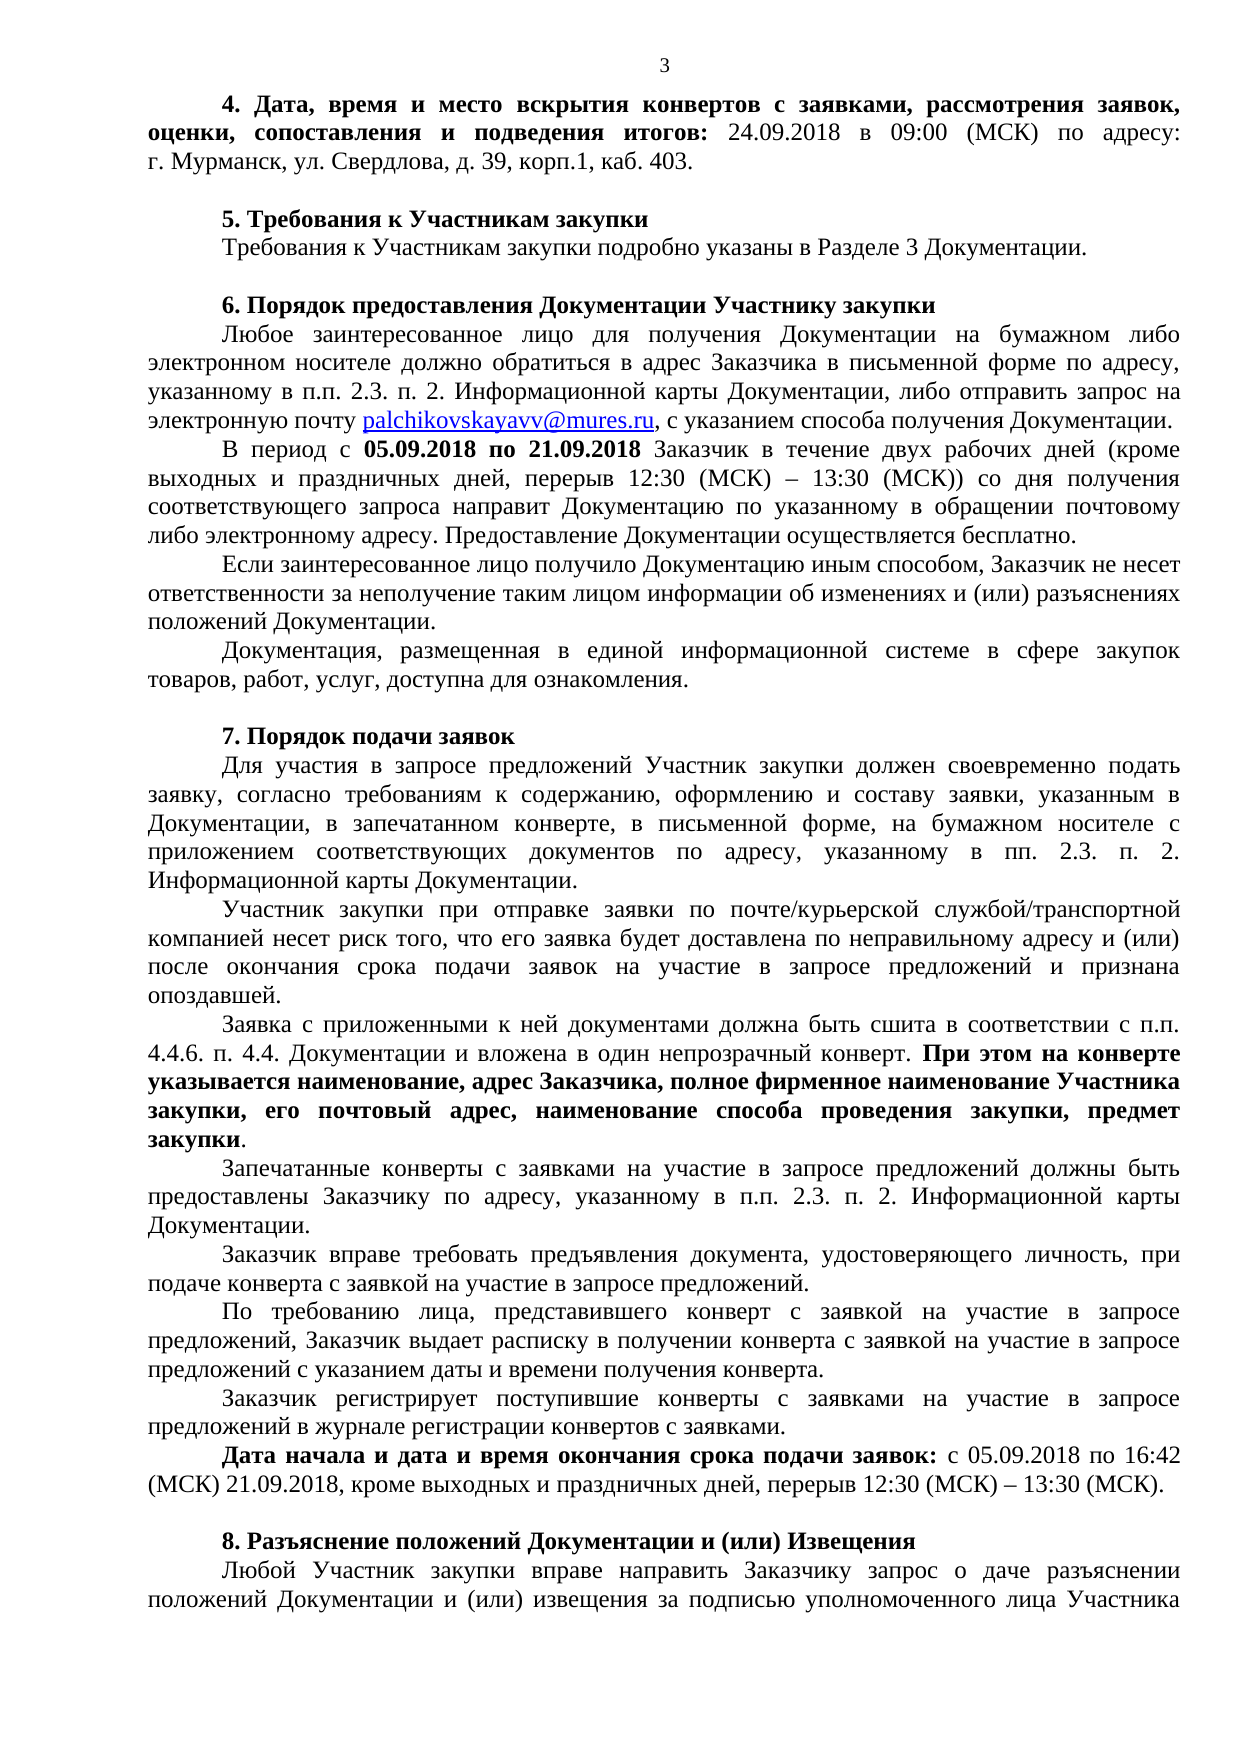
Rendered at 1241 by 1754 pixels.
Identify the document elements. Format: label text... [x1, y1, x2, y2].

text 5. Требования к Участникам закупки [148, 204, 1181, 232]
text Любое заинтересованное лицо для получения Документации на бумажном либо электронном носителе должно обратиться в адрес Заказчика в письменной форме по адресу, указанному в п.п. 2.3. п. 2. Информационной карты Документации, либо отправить запрос на электронную почту palchikovskayavv@mures.ru, с указанием способа получения Документации. [148, 319, 1181, 434]
text 7. Порядок подачи заявок [148, 721, 1181, 750]
text Документация, размещенная в единой информационной системе в сфере закупок товаров, работ, услуг, доступна для ознакомления. [148, 635, 1181, 693]
text По требованию лица, представившего конверт с заявкой на участие в запросе предложений, Заказчик выдает расписку в получении конверта с заявкой на участие в запросе предложений с указанием даты и времени получения конверта. [148, 1296, 1181, 1383]
text Требования к Участникам закупки подробно указаны в Разделе 3 Документации. [148, 232, 1181, 261]
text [148, 1555, 1181, 1613]
text Запечатанные конверты с заявками на участие в запросе предложений должны быть предоставлены Заказчику по адресу, указанному в п.п. 2.3. п. 2. Информационной карты Документации. [148, 1153, 1181, 1239]
text 4. Дата, время и место вскрытия конвертов с заявками, рассмотрения заявок, оценки, сопоставления и подведения итогов: 24.09.2018 в 09:00 (МСК) по адресу: г. Мурманск, ул. Свердлова, д. 39, корп.1, каб. 403. [148, 89, 1181, 175]
text Заказчик вправе требовать предъявления документа, удостоверяющего личность, при подаче конверта с заявкой на участие в запросе предложений. [148, 1239, 1181, 1296]
text Участник закупки при отправке заявки по почте/курьерской службой/транспортной компанией несет риск того, что его заявка будет доставлена по неправильному адресу и (или) после окончания срока подачи заявок на участие в запросе предложений и признана опоздавшей. [148, 894, 1181, 1009]
text В период с 05.09.2018 по 21.09.2018 Заказчик в течение двух рабочих дней (кроме выходных и праздничных дней, перерыв 12:30 (МСК) – 13:30 (МСК)) со дня получения соответствующего запроса направит Документацию по указанному в обращении почтовому либо электронному адресу. Предоставление Документации осуществляется бесплатно. [148, 434, 1181, 549]
text Дата начала и дата и время окончания срока подачи заявок: с 05.09.2018 по 16:42 (МСК) 21.09.2018, кроме выходных и праздничных дней, перерыв 12:30 (МСК) – 13:30 (МСК). [148, 1440, 1181, 1498]
text Заявка с приложенными к ней документами должна быть сшита в соответствии с п.п. 4.4.6. п. 4.4. Документации и вложена в один непрозрачный конверт. При этом на конверте указывается наименование, адрес Заказчика, полное фирменное наименование Участника закупки, его почтовый адрес, наименование способа проведения закупки, предмет закупки. [148, 1009, 1181, 1153]
text Заказчик регистрирует поступившие конверты с заявками на участие в запросе предложений в журнале регистрации конвертов с заявками. [148, 1383, 1181, 1440]
text Для участия в запросе предложений Участник закупки должен своевременно подать заявку, согласно требованиям к содержанию, оформлению и составу заявки, указанным в Документации, в запечатанном конверте, в письменной форме, на бумажном носителе с приложением соответствующих документов по адресу, указанному в пп. 2.3. п. 2. Информационной карты Документации. [148, 750, 1181, 894]
text 8. Разъяснение положений Документации и (или) Извещения [148, 1526, 1181, 1555]
text 6. Порядок предоставления Документации Участнику закупки [148, 290, 1181, 319]
text Если заинтересованное лицо получило Документацию иным способом, Заказчик не несет ответственности за неполучение таким лицом информации об изменениях и (или) разъяснениях положений Документации. [148, 549, 1181, 635]
